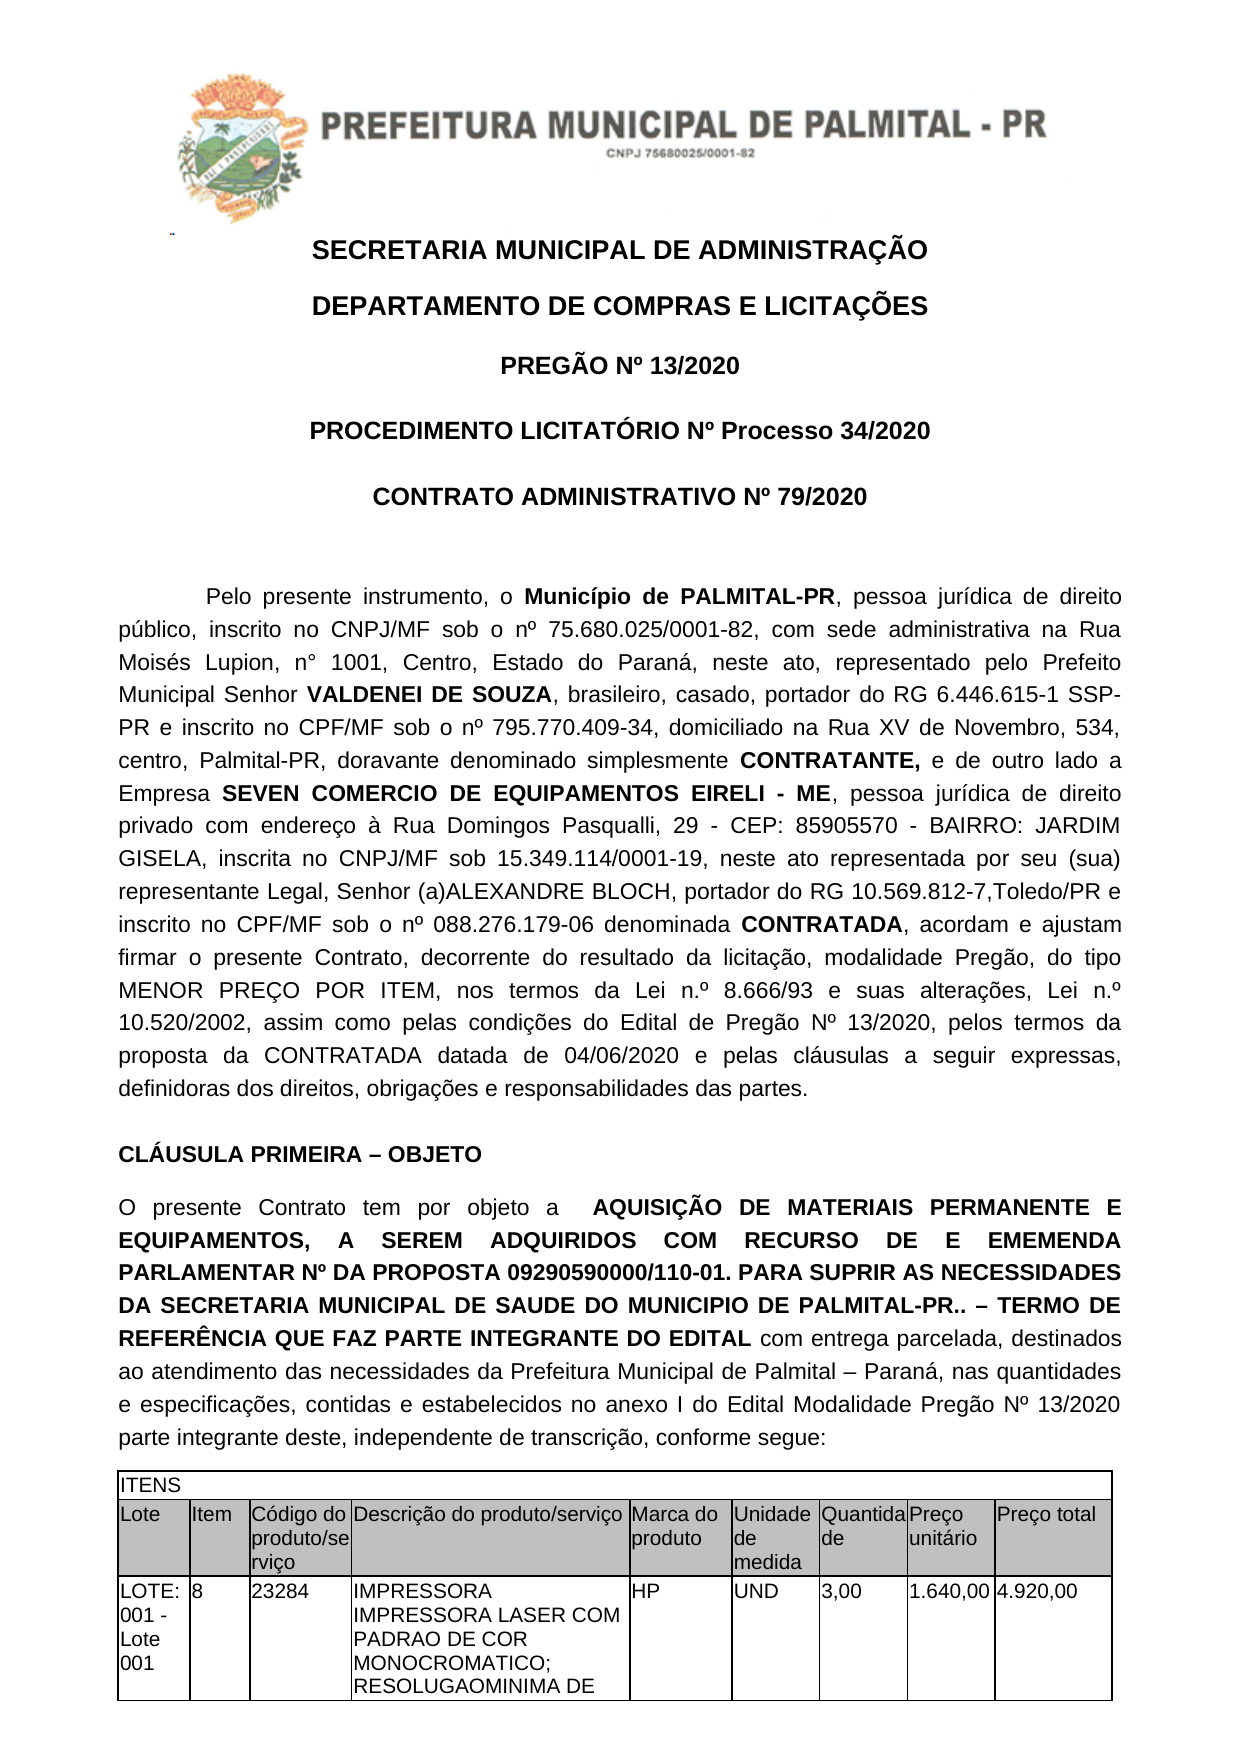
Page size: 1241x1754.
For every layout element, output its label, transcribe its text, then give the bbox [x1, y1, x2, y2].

text O presente Contrato tem por objeto a AQUISIÇÃO DE MATERIAIS PERMANENTE E EQUIPAMENTOS, A SEREM ADQUIRIDOS COM RECURSO DE E EMEMENDA PARLAMENTAR Nº DA PROPOSTA 09290590000/110-01. PARA SUPRIR AS NECESSIDADES DA SECRETARIA MUNICIPAL DE SAUDE DO MUNICIPIO DE PALMITAL-PR.. – TERMO DE REFERÊNCIA QUE FAZ PARTE INTEGRANTE DO EDITAL com entrega parcelada, destinados ao atendimento das necessidades da Prefeitura Municipal de Palmital – Paraná, nas quantidades e especificações, contidas e estabelecidos no anexo I do Edital Modalidade Pregão Nº 13/2020 parte integrante deste, independente de transcrição, conforme segue: [118, 1187, 1122, 1450]
text CLÁUSULA PRIMEIRA – OBJETO [118, 1134, 1122, 1167]
table_cell Marca do produto [631, 1500, 731, 1575]
table_cell Preço total [996, 1500, 1111, 1575]
table_header ITENS [119, 1472, 1111, 1499]
table_cell 23284 [251, 1577, 351, 1700]
table_cell 3,00 [820, 1577, 907, 1700]
table_cell Preço unitário [908, 1500, 994, 1575]
text Departamento de Compras e Licitações [118, 290, 1122, 322]
table_cell 4.920,00 [996, 1577, 1111, 1700]
table_cell Unidade de medida [733, 1500, 819, 1575]
table_cell 1.640,00 [908, 1577, 994, 1700]
table_cell Item [191, 1500, 249, 1575]
table_cell Código do produto/serviço [251, 1500, 351, 1575]
table_cell UND [733, 1577, 819, 1700]
text PROCEDIMENTO LICITATÓRIO Nº Processo 34/2020 [118, 412, 1122, 445]
text CONTRATO ADMINISTRATIVO Nº 79/2020 [118, 478, 1122, 511]
text PREGÃO Nº 13/2020 [118, 347, 1122, 379]
table_cell Quantidade [820, 1500, 907, 1575]
table_cell HP [631, 1577, 731, 1700]
picture [170, 62, 1071, 235]
text Pelo presente instrumento, o Município de PALMITAL-PR, pessoa jurídica de direito público, inscrito no CNPJ/MF sob o nº 75.680.025/0001-82, com sede administrativa na Rua Moisés Lupion, n° 1001, Centro, Estado do Paraná, neste ato, representado pelo Prefeito Municipal Senhor VALDENEI DE SOUZA, brasileiro, casado, portador do RG 6.446.615-1 SSP-PR e inscrito no CPF/MF sob o nº 795.770.409-34, domiciliado na Rua XV de Novembro, 534, centro, Palmital-PR, doravante denominado simplesmente CONTRATANTE, e de outro lado a Empresa SEVEN COMERCIO DE EQUIPAMENTOS EIRELI - ME, pessoa jurídica de direito privado com endereço à Rua Domingos Pasqualli, 29 - CEP: 85905570 - BAIRRO: JARDIM GISELA, inscrita no CNPJ/MF sob 15.349.114/0001-19, neste ato representada por seu (sua) representante Legal, Senhor (a)ALEXANDRE BLOCH, portador do RG 10.569.812-7,Toledo/PR e inscrito no CPF/MF sob o nº 088.276.179-06 denominada CONTRATADA, acordam e ajustam firmar o presente Contrato, decorrente do resultado da licitação, modalidade Pregão, do tipo MENOR PREÇO POR ITEM, nos termos da Lei n.º 8.666/93 e suas alterações, Lei n.º 10.520/2002, assim como pelas condições do Edital de Pregão Nº 13/2020, pelos termos da proposta da CONTRATADA datada de 04/06/2020 e pelas cláusulas a seguir expressas, definidoras dos direitos, obrigações e responsabilidades das partes. [118, 576, 1122, 1101]
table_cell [352, 1577, 629, 1700]
text SECRETARIA MUNICIPAL DE ADMINISTRAÇÃO [118, 234, 1122, 265]
table_cell Descrição do produto/serviço [352, 1500, 629, 1575]
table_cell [119, 1577, 189, 1700]
table_cell Lote [119, 1500, 189, 1575]
table_cell 8 [191, 1577, 249, 1700]
